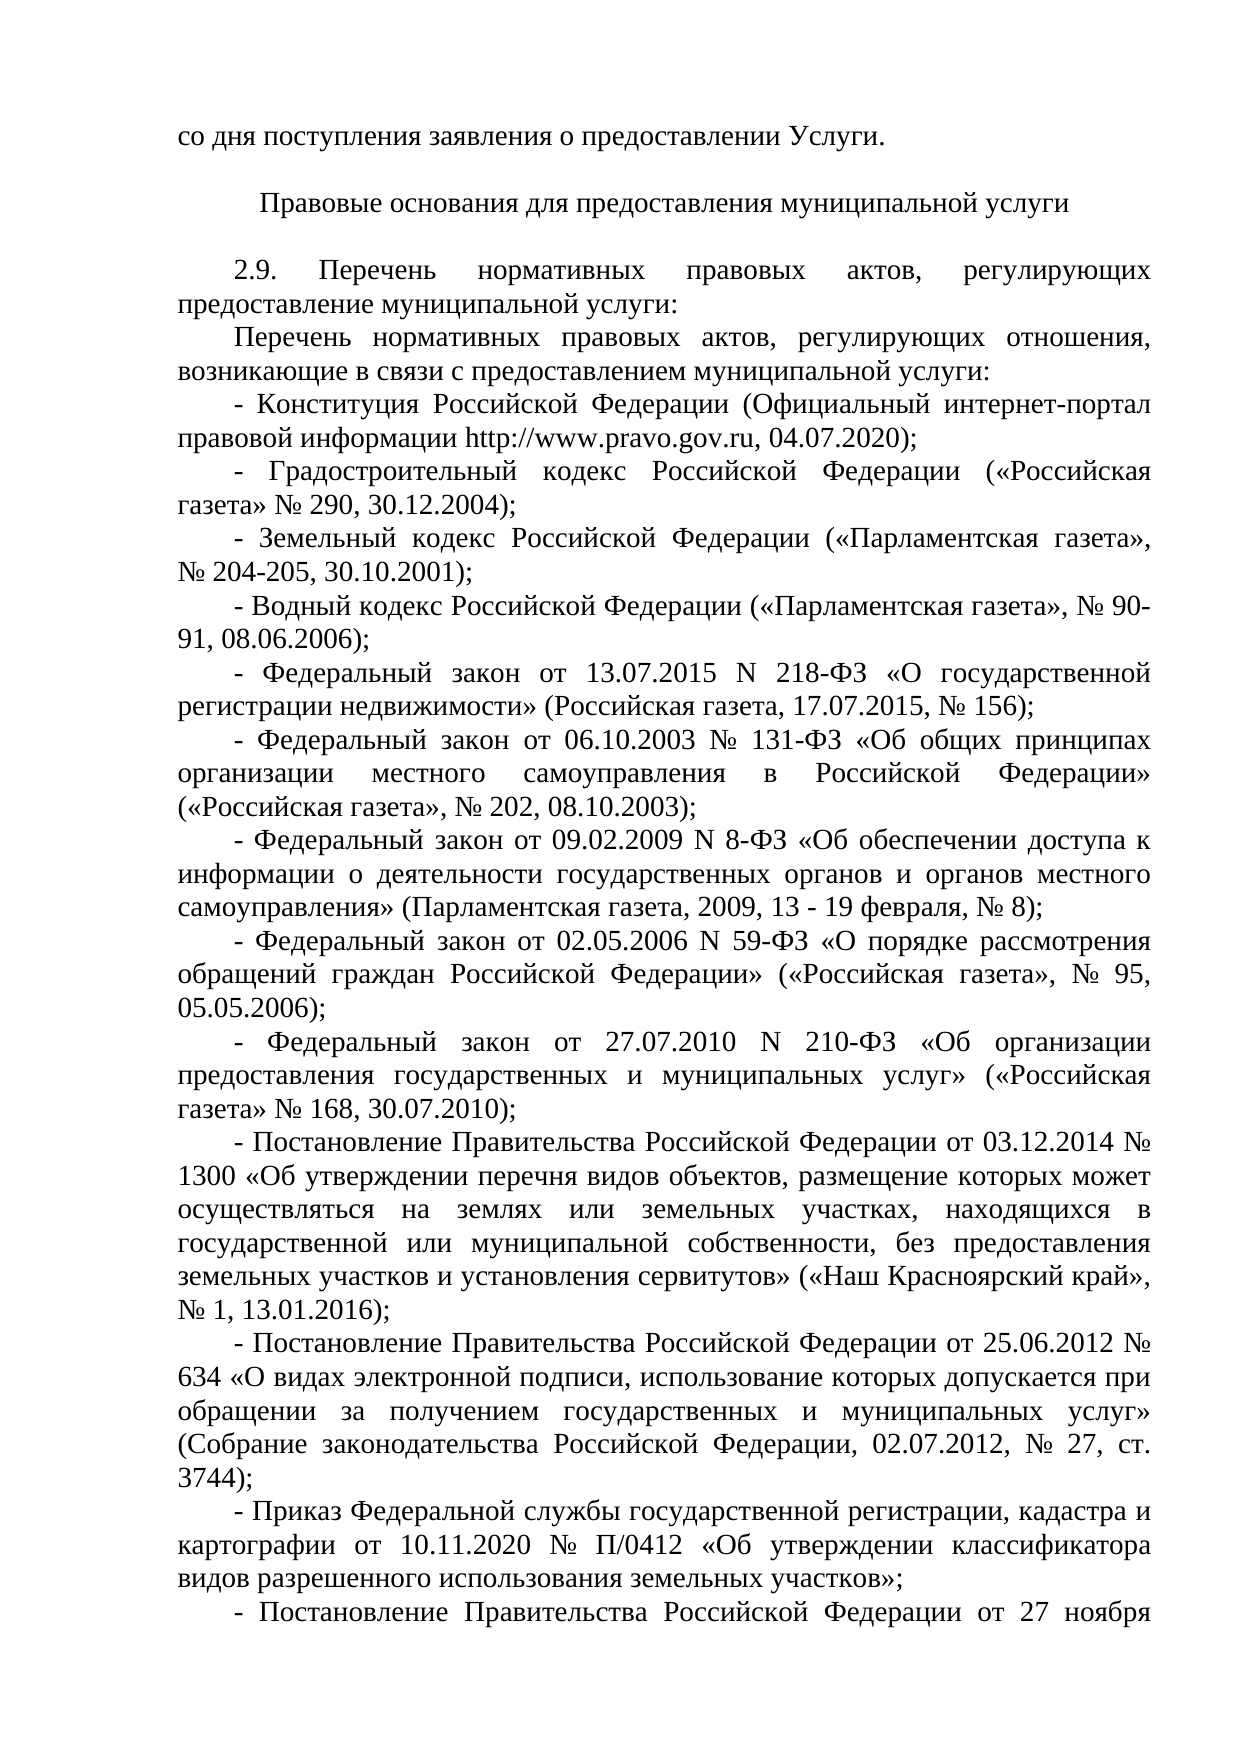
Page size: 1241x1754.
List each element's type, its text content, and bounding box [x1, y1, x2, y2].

text - Федеральный закон от 09.02.2009 N 8-ФЗ «Об обеспечении доступа к информации о деятельности государственных органов и органов местного самоуправления» (Парламентская газета, 2009, 13 - 19 февраля, № 8); [177, 822, 1152, 923]
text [177, 1594, 1152, 1627]
text Перечень нормативных правовых актов, регулирующих отношения, возникающие в связи с предоставлением муниципальной услуги: [177, 319, 1152, 386]
text - Водный кодекс Российской Федерации («Парламентская газета», № 90-91, 08.06.2006); [177, 588, 1152, 655]
text - Постановление Правительства Российской Федерации от 03.12.2014 № 1300 «Об утверждении перечня видов объектов, размещение которых может осуществляться на землях или земельных участках, находящихся в государственной или муниципальной собственности, без предоставления земельных участков и установления сервитутов» («Наш Красноярский край», № 1, 13.01.2016); [177, 1124, 1152, 1326]
text - Градостроительный кодекс Российской Федерации («Российская газета» № 290, 30.12.2004); [177, 453, 1152, 521]
text - Федеральный закон от 02.05.2006 N 59-ФЗ «О порядке рассмотрения обращений граждан Российской Федерации» («Российская газета», № 95, 05.05.2006); [177, 923, 1152, 1024]
text - Федеральный закон от 06.10.2003 № 131-ФЗ «Об общих принципах организации местного самоуправления в Российской Федерации» («Российская газета», № 202, 08.10.2003); [177, 722, 1152, 822]
text - Земельный кодекс Российской Федерации («Парламентская газета», № 204-205, 30.10.2001); [177, 521, 1152, 588]
text - Приказ Федеральной службы государственной регистрации, кадастра и картографии от 10.11.2020 № П/0412 «Об утверждении классификатора видов разрешенного использования земельных участков»; [177, 1493, 1152, 1594]
text - Конституция Российской Федерации (Официальный интернет-портал правовой информации http://www.pravo.gov.ru, 04.07.2020); [177, 386, 1152, 453]
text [177, 118, 1152, 152]
text - Федеральный закон от 13.07.2015 N 218-ФЗ «О государственной регистрации недвижимости» (Российская газета, 17.07.2015, № 156); [177, 655, 1152, 722]
text - Постановление Правительства Российской Федерации от 25.06.2012 № 634 «О видах электронной подписи, использование которых допускается при обращении за получением государственных и муниципальных услуг» (Собрание законодательства Российской Федерации, 02.07.2012, № 27, ст. 3744); [177, 1326, 1152, 1493]
text 2.9. Перечень нормативных правовых актов, регулирующих предоставление муниципальной услуги: [177, 252, 1152, 319]
text - Федеральный закон от 27.07.2010 N 210-ФЗ «Об организации предоставления государственных и муниципальных услуг» («Российская газета» № 168, 30.07.2010); [177, 1024, 1152, 1124]
title Правовые основания для предоставления муниципальной услуги [177, 185, 1152, 219]
